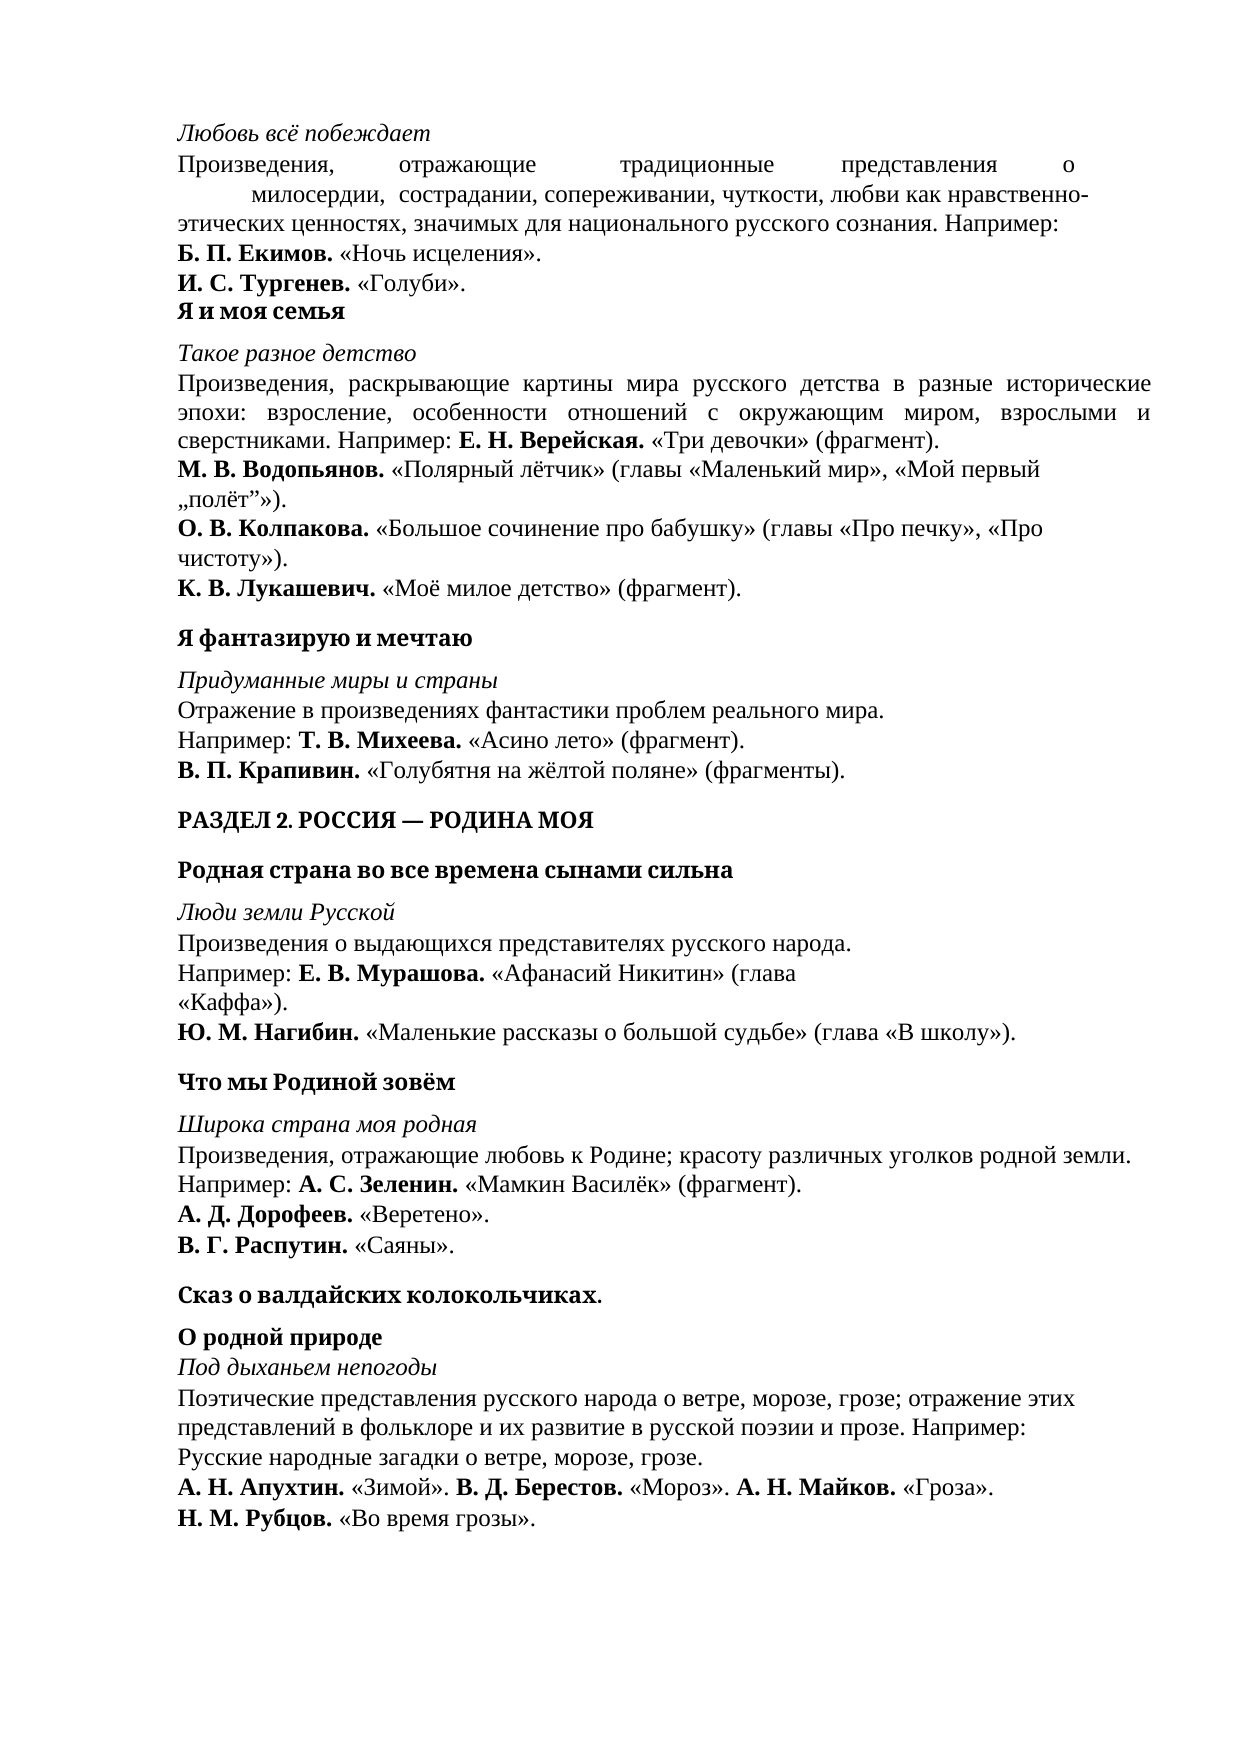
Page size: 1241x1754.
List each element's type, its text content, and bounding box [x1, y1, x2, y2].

text Н. М. Рубцов. «Во время грозы». [177, 1503, 1151, 1531]
text Широка страна моя родная [177, 1109, 531, 1138]
text Люди земли Русской [177, 897, 531, 926]
text РАЗДЕЛ 2. РОССИЯ — РОДИНА МОЯ [177, 808, 1152, 834]
text Поэтические представления русского народа о ветре, морозе, грозе; отражение этих представлений в фольклоре и их развитие в русской поэзии и прозе. Например: [177, 1383, 1151, 1441]
text Что мы Родиной зовём [177, 1070, 1152, 1096]
text А. Н. Апухтин. «Зимой». В. Д. Берестов. «Мороз». А. Н. Майков. «Гроза». [177, 1472, 1152, 1501]
text А. Д. Дорофеев. «Веретено». [177, 1199, 1152, 1228]
text Русские народные загадки о ветре, морозе, грозе. [177, 1442, 1151, 1471]
text Я и моя семья [177, 298, 1152, 325]
text В. Г. Распутин. «Саяны». [177, 1230, 1152, 1259]
text Любовь всё побеждает [177, 118, 531, 147]
text Ю. М. Нагибин. «Маленькие рассказы о большой судьбе» (глава «В школу»). [177, 1017, 1151, 1046]
text Произведения, отражающие любовь к Родине; красоту различных уголков родной земли. Например: А. С. Зеленин. «Мамкин Василёк» (фрагмент). [177, 1140, 1151, 1198]
text О родной природе [177, 1322, 1152, 1350]
text Сказ о валдайских колокольчиках. [177, 1282, 1152, 1309]
text Придуманные миры и страны [177, 665, 531, 693]
text Произведения, отражающие традиционные представления о милосердии, сострадании, сопереживании, чуткости, любви как нравственно-этических ценностях, значимых для национального русского сознания. Например: [177, 149, 1151, 237]
text Отражение в произведениях фантастики проблем реального мира. Например: Т. В. Михеева. «Асино лето» (фрагмент). [177, 696, 943, 754]
text Я фантазирую и мечтаю [177, 626, 1152, 652]
text Под дыханьем непогоды [177, 1352, 531, 1381]
text Такое разное детство [177, 338, 531, 366]
text К. В. Лукашевич. «Моё милое детство» (фрагмент). [177, 573, 1151, 602]
text Родная страна во все времена сынами сильна [177, 858, 1152, 884]
text О. В. Колпакова. «Большое сочинение про бабушку» (главы «Про печку», «Про чистоту»). [177, 513, 1151, 572]
text Произведения о выдающихся представителях русского народа. Например: Е. В. Мурашова. «Афанасий Никитин» (глава «Каффа»). [177, 928, 909, 1016]
text Б. П. Екимов. «Ночь исцеления». [177, 238, 1151, 267]
text Произведения, раскрывающие картины мира русского детства в разные исторические эпохи: взросление, особенности отношений с окружающим миром, взрослыми и сверстниками. Например: Е. Н. Верейская. «Три девочки» (фрагмент). [177, 368, 1152, 454]
text М. В. Водопьянов. «Полярный лётчик» (главы «Маленький мир», «Мой первый „полёт”»). [177, 454, 1151, 512]
text В. П. Крапивин. «Голубятня на жёлтой поляне» (фрагменты). [177, 755, 1151, 784]
text И. С. Тургенев. «Голуби». [177, 268, 1152, 297]
